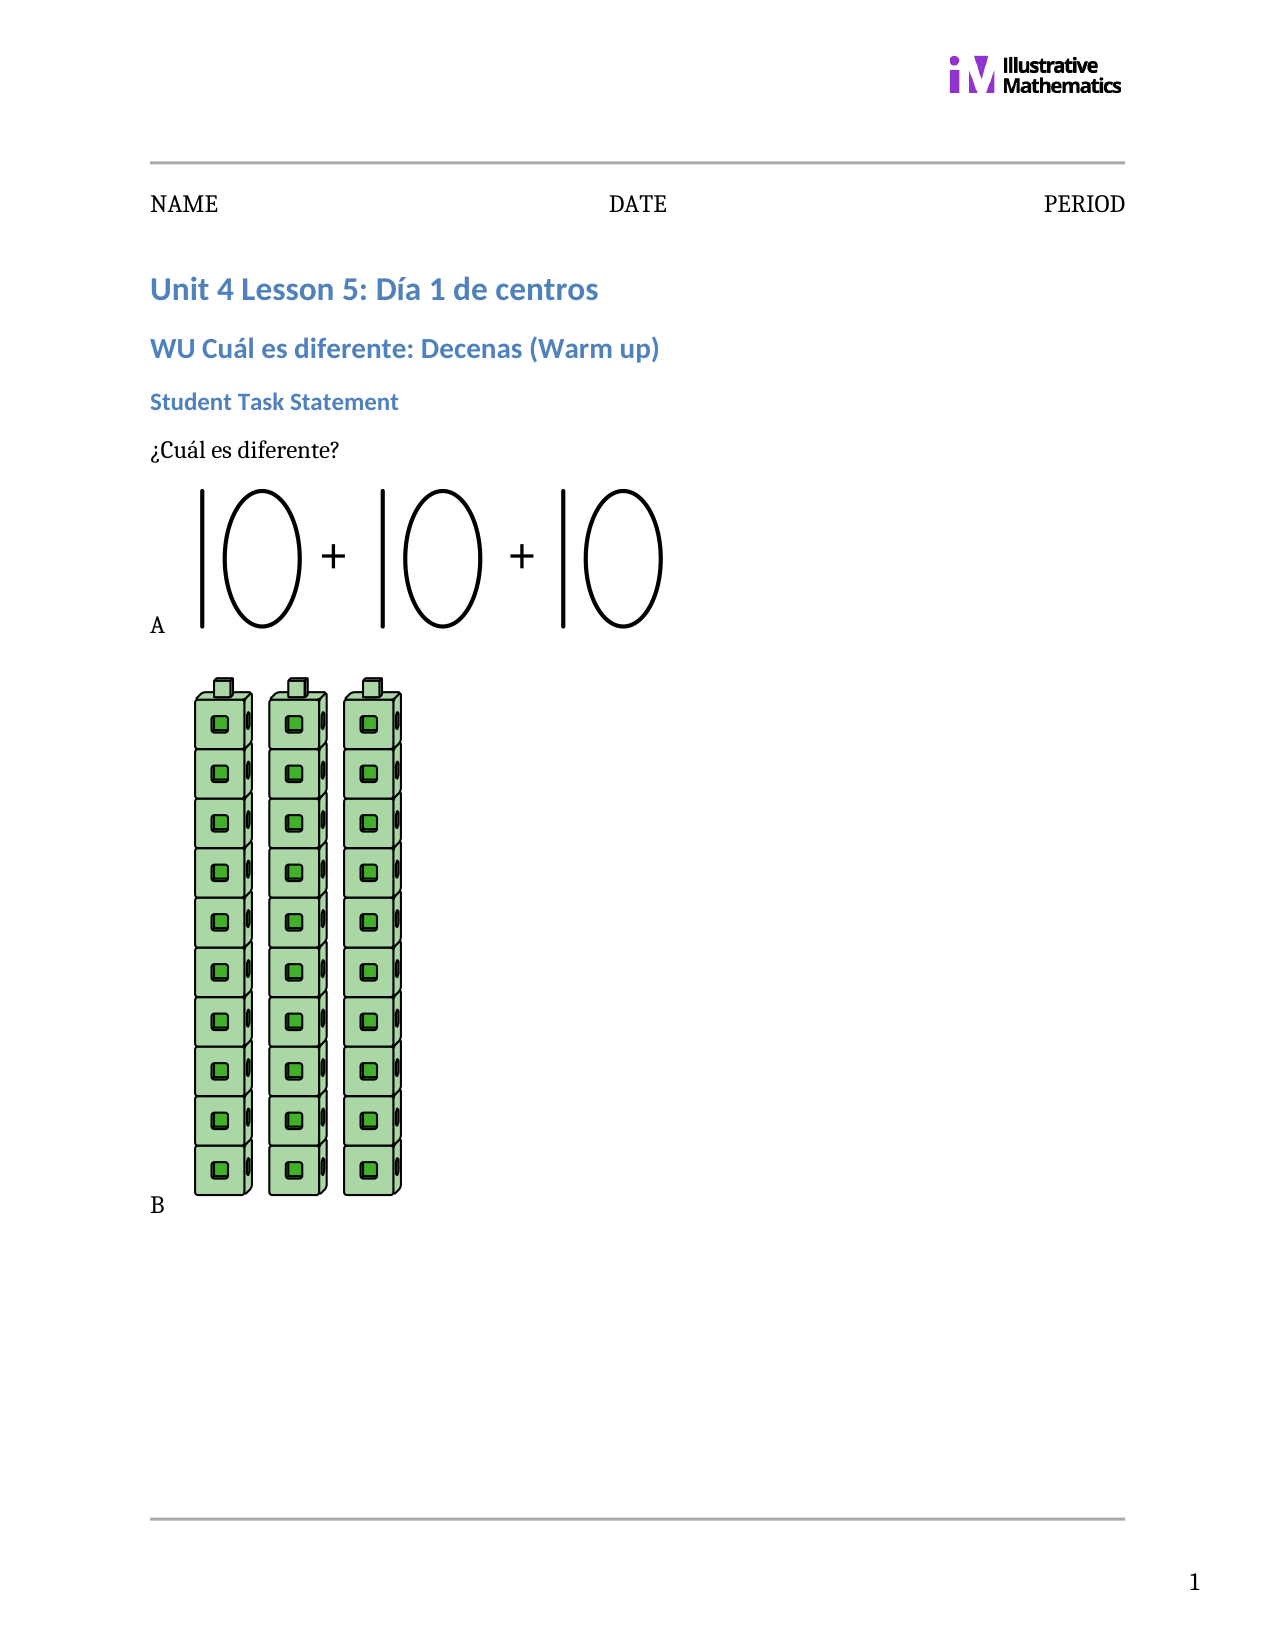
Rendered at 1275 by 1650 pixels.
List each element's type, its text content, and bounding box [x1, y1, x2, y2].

picture [183, 483, 672, 634]
subtitle Student Task Statement [150, 386, 1125, 417]
text B [150, 658, 1125, 1219]
subtitle Unit 4 Lesson 5: Día 1 de centros [150, 268, 1125, 309]
picture [949, 55, 1121, 93]
subtitle WU Cuál es diferente: Decenas (Warm up) [150, 330, 1125, 366]
text ¿Cuál es diferente? [150, 436, 1125, 464]
picture [183, 658, 428, 1214]
